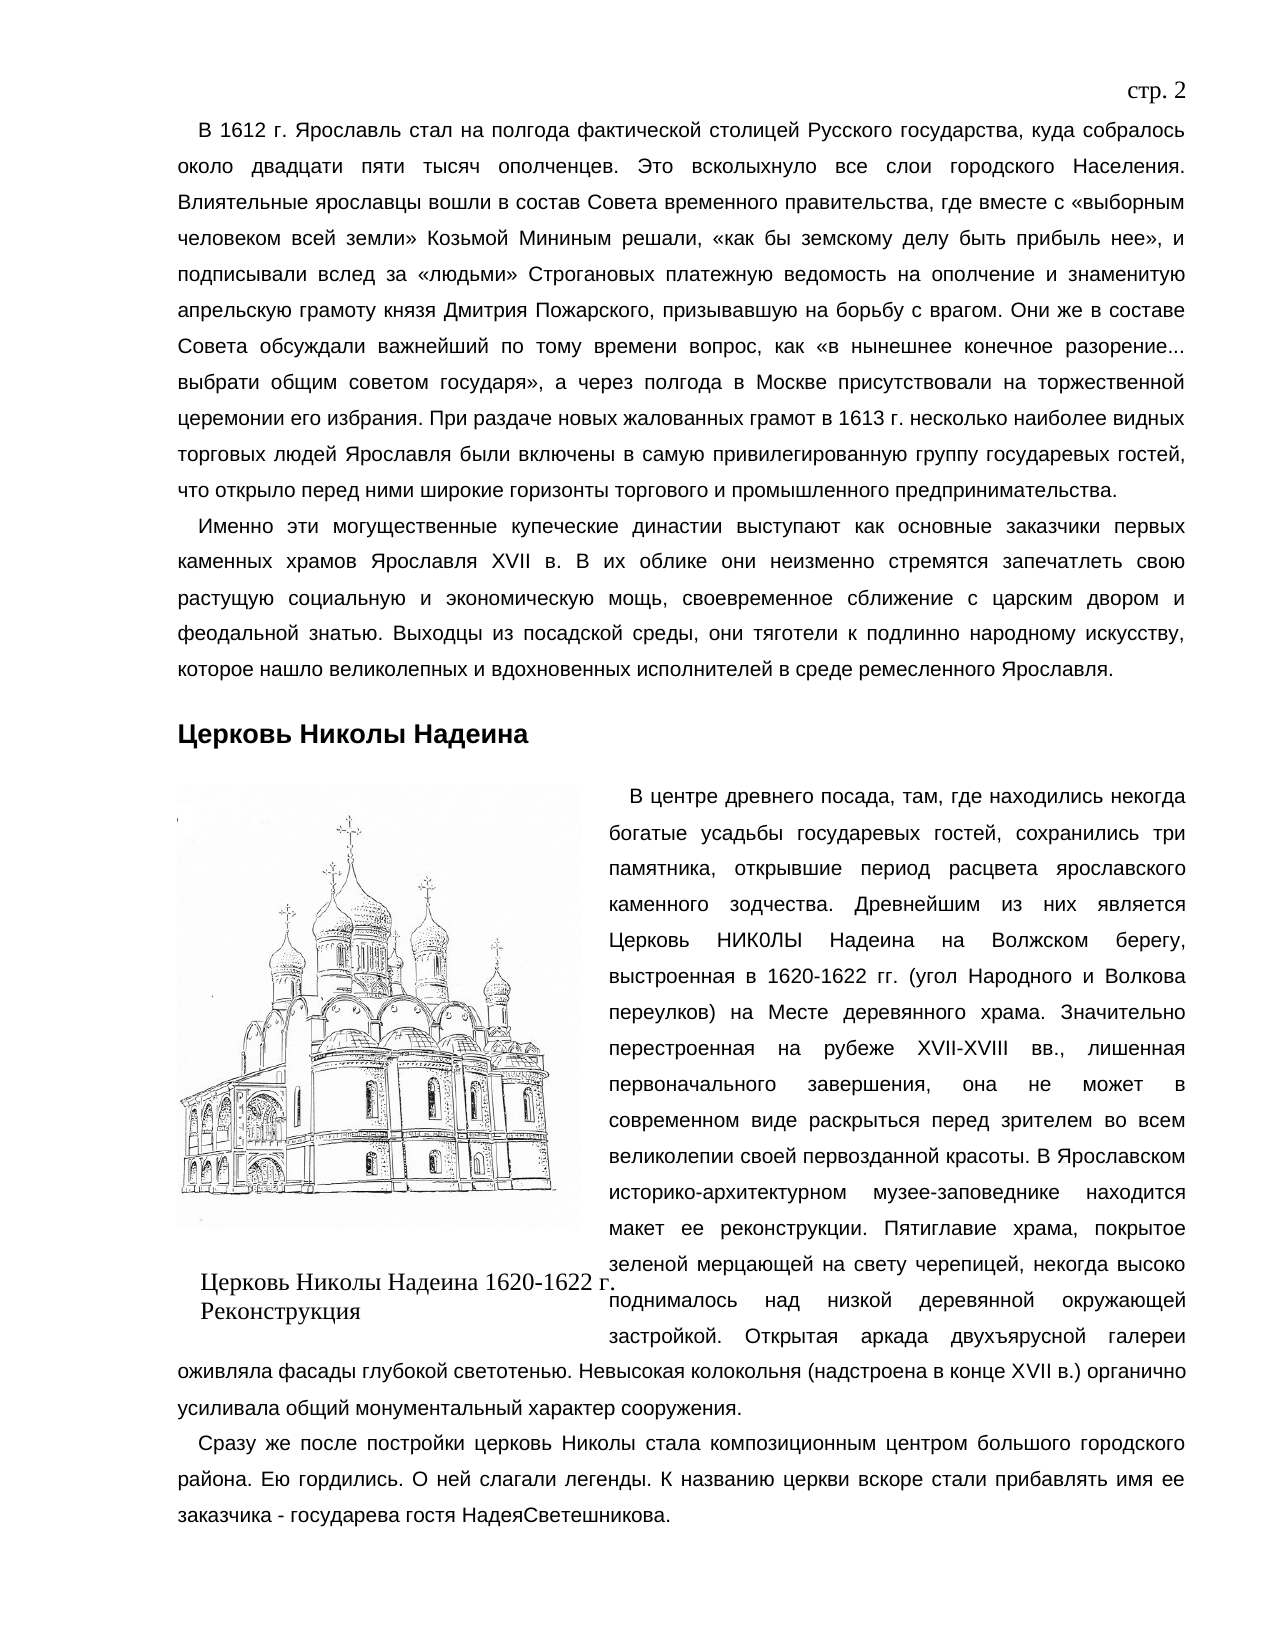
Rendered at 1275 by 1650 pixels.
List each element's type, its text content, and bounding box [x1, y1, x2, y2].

text В центре древнего посада, там, где находились некогда богатые усадьбы государевых гостей, сохранились три памятника, открывшие период расцвета ярославского каменного зодчества. Древнейшим из них является Церковь НИК0ЛЫ Надеина на Волжском берегу, выстроенная в 1620-1622 гг. (угол Народного и Волкова переулков) на Месте деревянного храма. Значительно перестроенная на рубеже XVII-XVIII вв., лишенная первоначального завершения, она не может в современном виде раскрыться перед зрителем во всем великолепии своей первозданной красоты. В Ярославском историко-архитектурном музее-заповеднике находится макет ее реконструкции. Пятиглавие храма, покрытое зеленой мерцающей на свету черепицей, некогда высоко поднималось над низкой деревянной окружающей застройкой. Открытая аркада двухъярусной галереи оживляла фасады глубокой светотенью. Невысокая колокольня (надстроена в конце ХVII в.) органично усиливала общий монументальный характер сооружения. [177, 784, 1186, 1419]
text В 1612 г. Ярославль стал на полгода фактической столицей Русского государства, куда собралось около двадцати пяти тысяч ополченцев. Это всколыхнуло все слои городского Населения. Влиятельные ярославцы вошли в состав Совета временного правительства, где вместе с «выборным человеком всей земли» Козьмой Мининым решали, «как бы земскому делу быть прибыль нее», и подписывали вслед за «людьми» Строгановых платежную ведомость на ополчение и знаменитую апрельскую грамоту князя Дмитрия Пожарского, призывавшую на борьбу с врагом. Они же в составе Совета обсуждали важнейший по тому времени вопрос, как «в нынешнее конечное разорение... выбрати общим советом государя», а через полгода в Москве присутствовали на торжественной церемонии его избрания. При раздаче новых жалованных грамот в 1613 г. несколько наиболее видных торговых людей Ярославля были включены в самую привилегированную группу государевых гостей, что открыло перед ними широкие горизонты торгового и промышленного предпринимательства. [177, 118, 1186, 501]
subtitle Церковь Николы Надеина [177, 718, 1186, 749]
text Сразу же после постройки церковь Николы стала композиционным центром большого городского района. Ею гордились. О ней слагали легенды. К названию церкви вскоре стали прибавлять имя ее заказчика - государева гостя НадеяСветешникова. [177, 1431, 1186, 1527]
text Именно эти могущественные купеческие династии выступают как основные заказчики первых каменных храмов Ярославля XVII в. В их облике они неизменно стремятся запечатлеть свою растущую социальную и экономическую мощь, своевременное сближение с царским двором и феодальной знатью. Выходцы из посадской среды, они тяготели к подлинно народному искусству, которое нашло великолепных и вдохновенных исполнителей в среде ремесленного Ярославля. [177, 513, 1186, 681]
